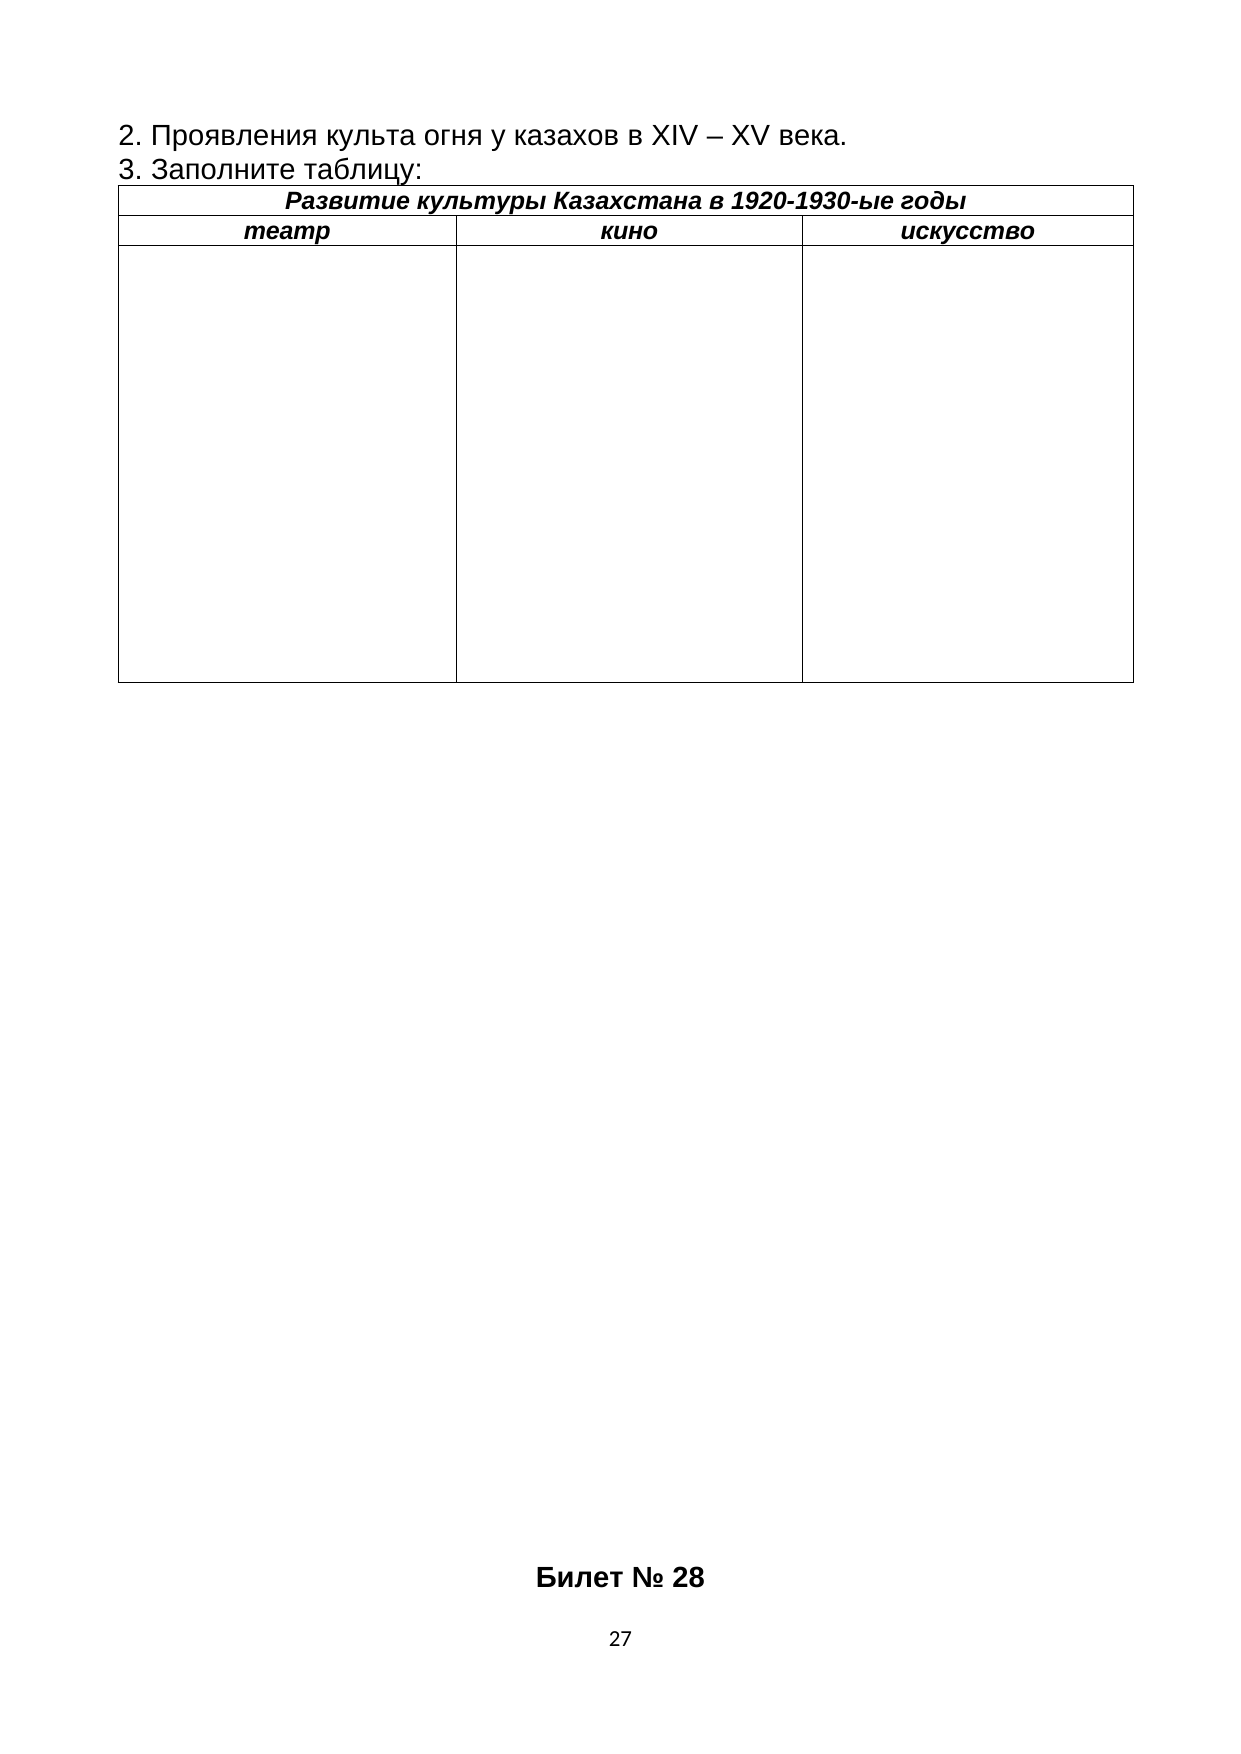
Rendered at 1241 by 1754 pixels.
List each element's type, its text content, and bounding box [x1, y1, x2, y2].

table_cell кино [457, 216, 802, 245]
table_cell искусство [803, 216, 1133, 245]
text 2. Проявления культа огня у казахов в XIV – XV века. [118, 118, 1122, 152]
table_cell [119, 246, 456, 682]
list Билет № 28 [118, 1560, 1122, 1593]
table_cell театр [119, 216, 456, 245]
table_cell [803, 246, 1133, 682]
table_cell [457, 246, 802, 682]
table_header Развитие культуры Казахстана в 1920-1930-ые годы [119, 186, 1133, 215]
list 3. Заполните таблицу: [118, 152, 1122, 185]
